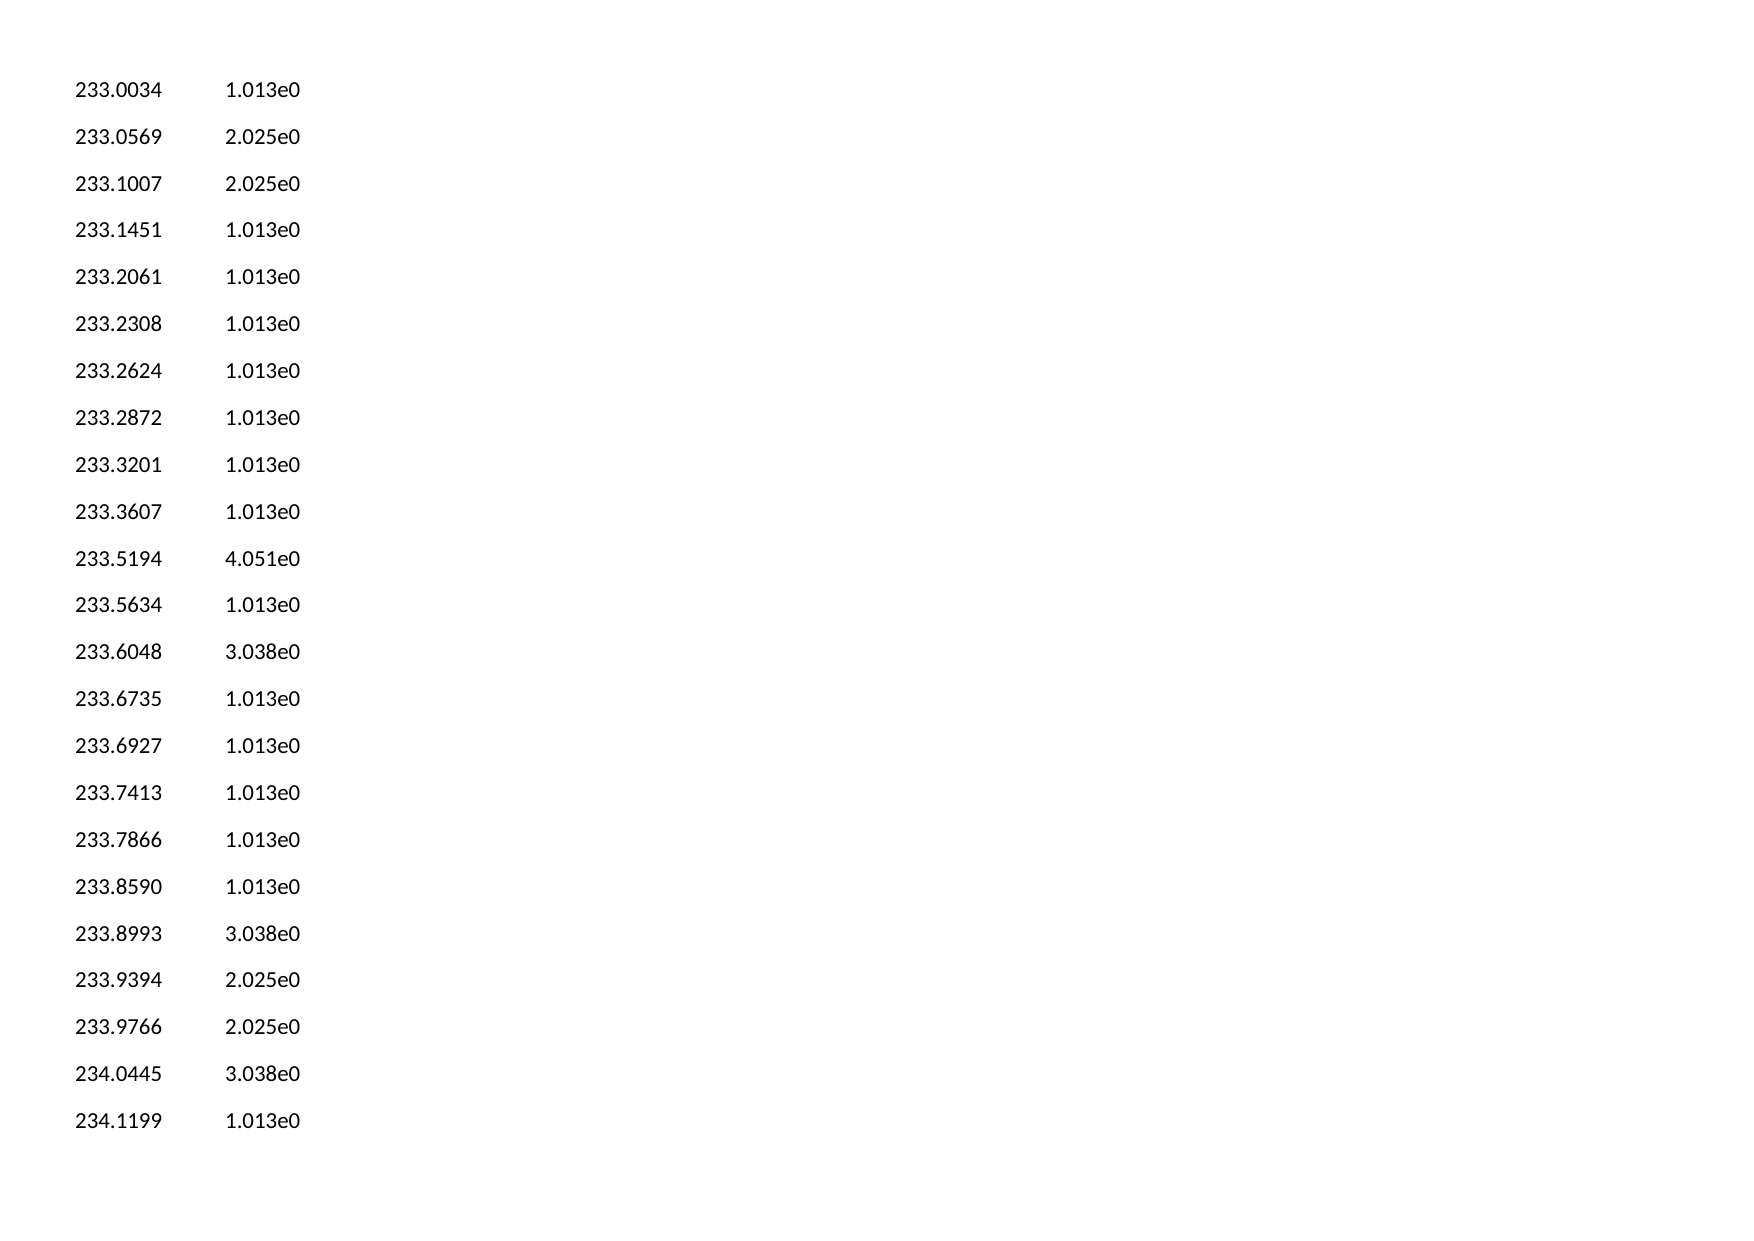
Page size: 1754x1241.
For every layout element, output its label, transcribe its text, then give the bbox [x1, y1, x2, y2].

text 233.7413 1.013e0 [75, 778, 1679, 806]
text 233.9394 2.025e0 [75, 966, 1679, 994]
text 233.9766 2.025e0 [75, 1012, 1679, 1041]
text 233.8993 3.038e0 [75, 919, 1679, 947]
text 233.8590 1.013e0 [75, 872, 1679, 900]
text 234.0445 3.038e0 [75, 1059, 1679, 1087]
text 233.6048 3.038e0 [75, 637, 1679, 666]
text 233.6927 1.013e0 [75, 731, 1679, 759]
text 233.2308 1.013e0 [75, 309, 1679, 337]
text 233.3201 1.013e0 [75, 450, 1679, 478]
text 233.1451 1.013e0 [75, 216, 1679, 244]
text 233.6735 1.013e0 [75, 684, 1679, 712]
text 233.5634 1.013e0 [75, 591, 1679, 619]
text 233.2624 1.013e0 [75, 356, 1679, 384]
text 233.5194 4.051e0 [75, 544, 1679, 572]
text 233.2872 1.013e0 [75, 403, 1679, 431]
text 233.7866 1.013e0 [75, 825, 1679, 853]
text 233.1007 2.025e0 [75, 169, 1679, 197]
text 233.0034 1.013e0 [75, 75, 1679, 103]
text 234.1199 1.013e0 [75, 1106, 1679, 1134]
text 233.0569 2.025e0 [75, 122, 1679, 150]
text 233.2061 1.013e0 [75, 262, 1679, 291]
text 233.3607 1.013e0 [75, 497, 1679, 525]
